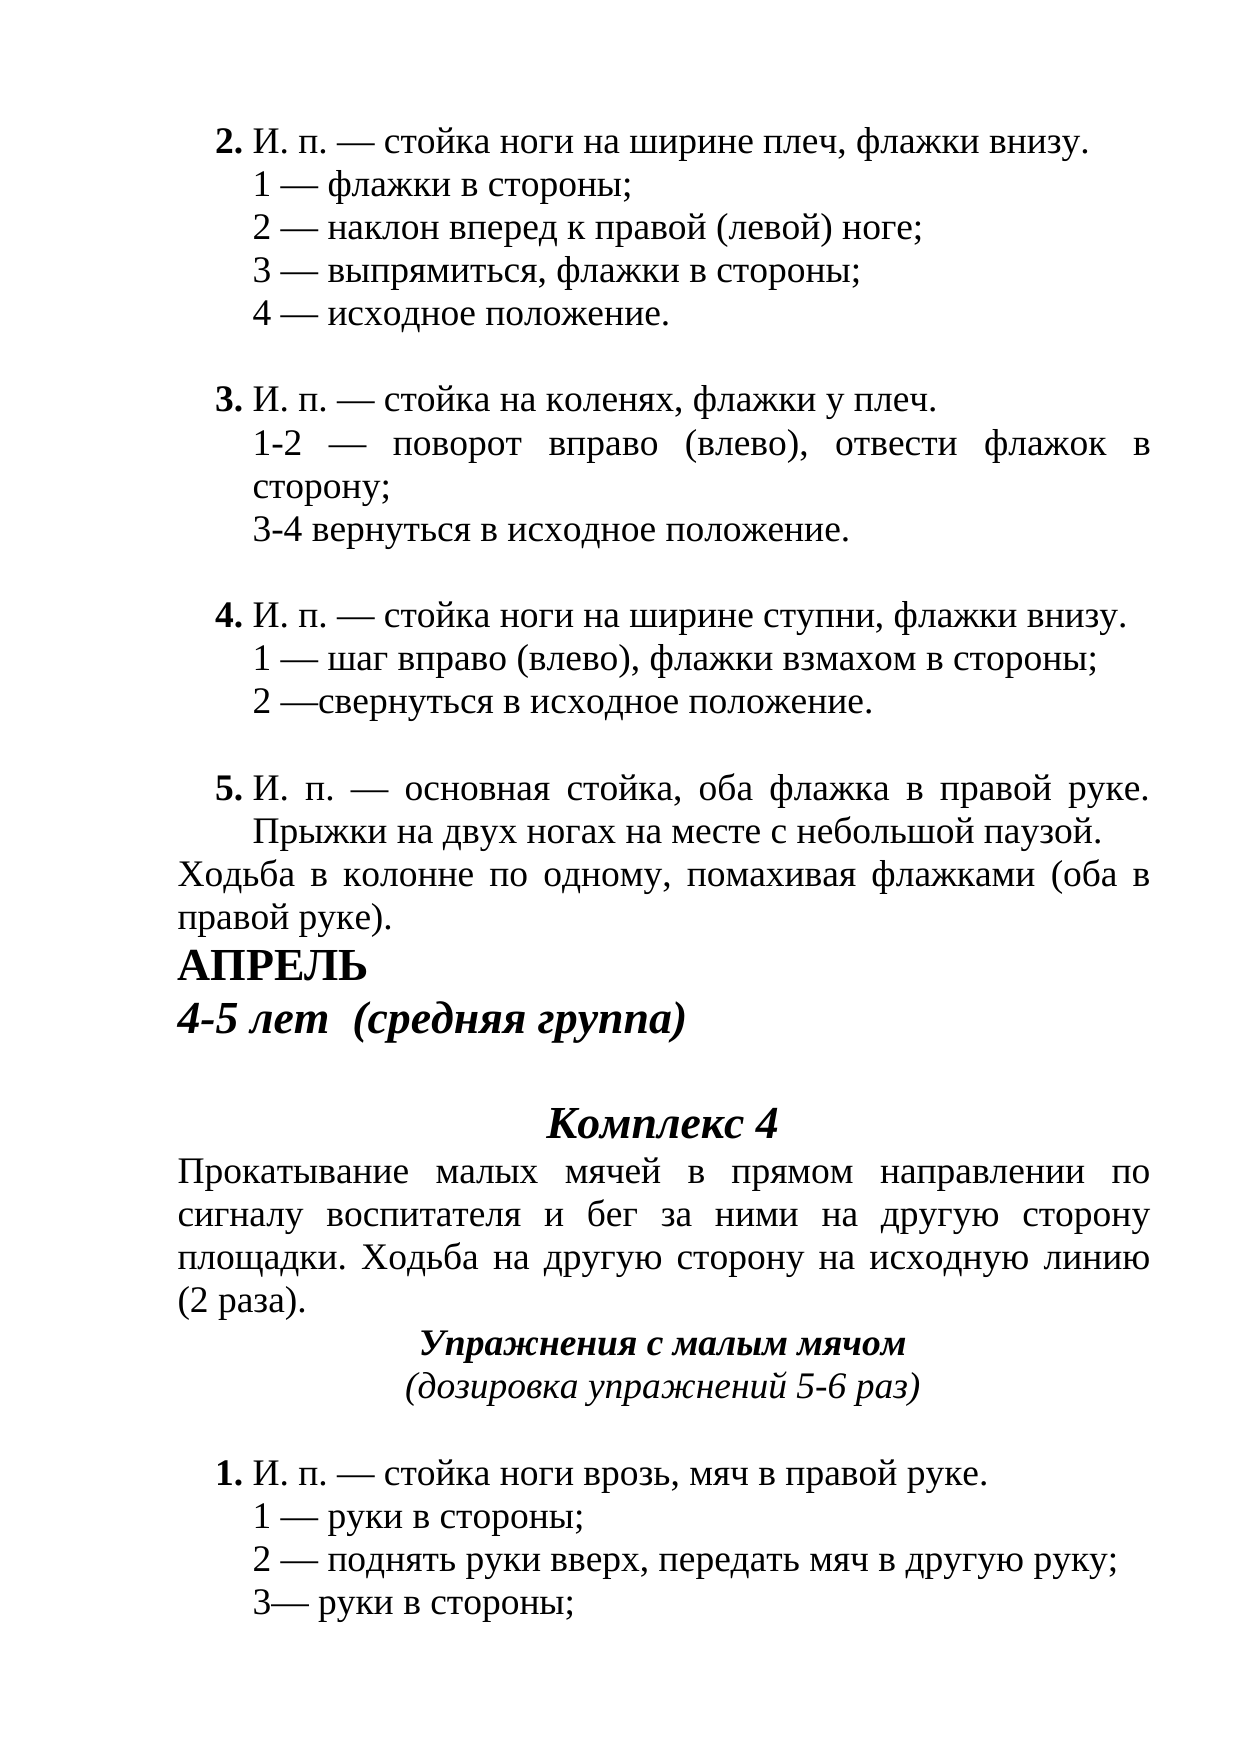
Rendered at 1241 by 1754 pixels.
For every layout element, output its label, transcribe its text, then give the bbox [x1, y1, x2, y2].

text 1 — руки в стороны; [252, 1493, 1152, 1536]
text Упражнения с малым мячом [177, 1321, 1152, 1364]
text 2 — поднять руки вверх, передать мяч в другую руку; [252, 1536, 1152, 1579]
text 2 —свернуться в исходное положение. [252, 679, 1152, 722]
text Ходьба в колонне по одному, помахивая флажками (оба в правой руке). [177, 851, 1152, 937]
text 1-2 — поворот вправо (влево), отвести флажок в сторону; [252, 420, 1152, 506]
text 1 — шаг вправо (влево), флажки взмахом в стороны; [252, 636, 1152, 679]
text Прокатывание малых мячей в прямом направлении по сигналу воспитателя и бег за ними на другую сторону площадки. Ходьба на другую сторону на исходную линию (2 раза). [177, 1148, 1152, 1321]
list И. п. — стойка ноги на ширине ступни, флажки внизу. [215, 592, 1152, 636]
text 4 — исходное положение. [252, 291, 1152, 334]
list И. п. — основная стойка, оба флажка в правой руке. Прыжки на двух ногах на месте с небольшой паузой. [215, 765, 1152, 851]
text (дозировка упражнений 5-6 раз) [177, 1364, 1152, 1407]
text 2 — наклон вперед к правой (левой) ноге; [252, 204, 1152, 247]
text АПРЕЛЬ [177, 937, 1152, 990]
list И. п. — стойка на коленях, флажки у плеч. [215, 377, 1152, 420]
text 3— руки в стороны; [252, 1579, 1152, 1623]
text Комплекс 4 [177, 1096, 1152, 1148]
text 4-5 лет (средняя группа) [177, 990, 1152, 1043]
text 1 — флажки в стороны; [252, 161, 1152, 204]
text 3-4 вернуться в исходное положение. [252, 506, 1152, 549]
list И. п. — стойка ноги на ширине плеч, флажки внизу. [215, 118, 1152, 161]
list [215, 1450, 1152, 1493]
text 3 — выпрямиться, флажки в стороны; [252, 247, 1152, 291]
